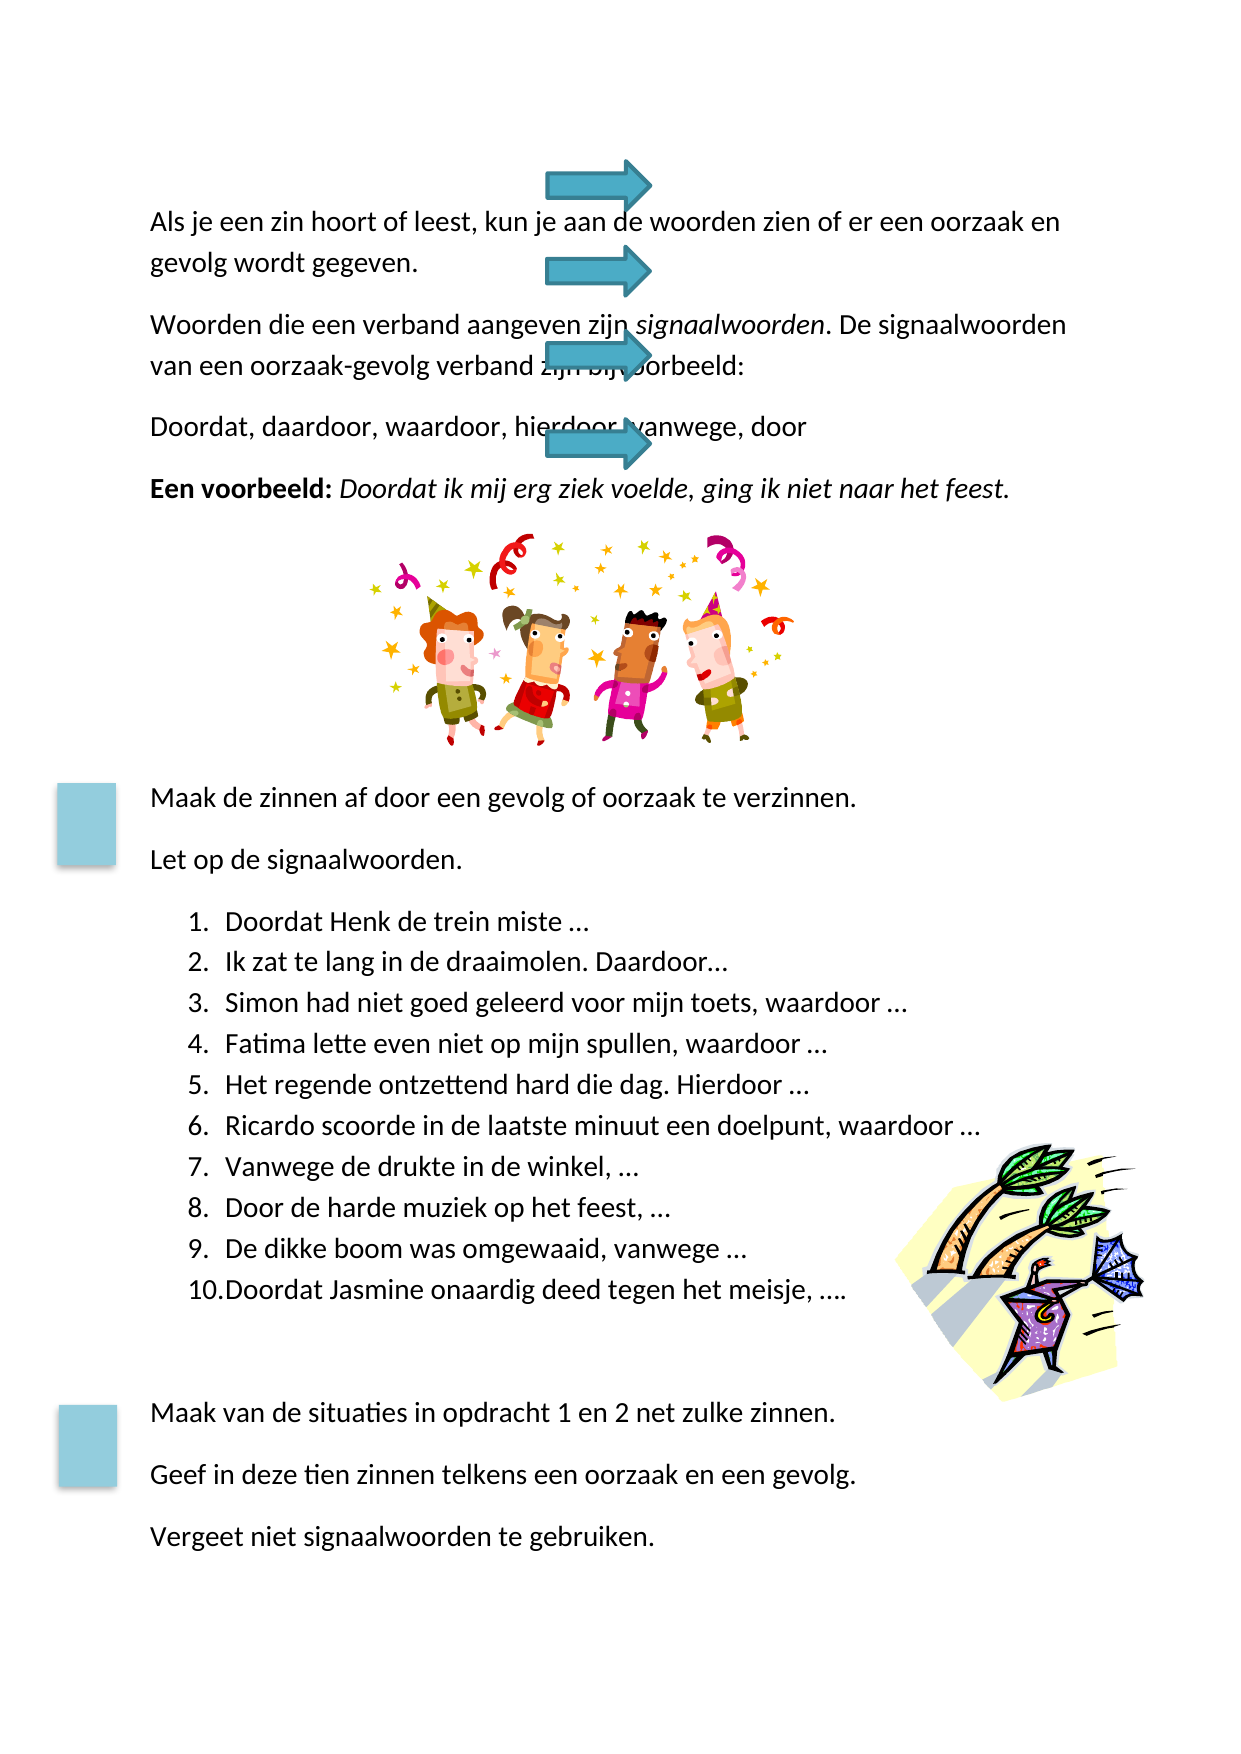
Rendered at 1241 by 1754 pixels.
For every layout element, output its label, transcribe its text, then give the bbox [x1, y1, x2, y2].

text Maak de zinnen af door een gevolg of oorzaak te verzinnen. [150, 779, 1090, 815]
list Fatima lette even niet op mijn spullen, waardoor … [187, 1025, 1090, 1061]
text Doordat, daardoor, waardoor, hierdoor, vanwege, door [150, 408, 1090, 444]
text Een voorbeeld: Doordat ik mij erg ziek voelde, ging ik niet naar het feest. [150, 470, 1090, 506]
list Ricardo scoorde in de laatste minuut een doelpunt, waardoor … [187, 1107, 1090, 1143]
text Let op de signaalwoorden. [150, 841, 1090, 876]
list Het regende ontzettend hard die dag. Hierdoor … [187, 1066, 1090, 1102]
text Geef in deze tien zinnen telkens een oorzaak en een gevolg. [150, 1456, 1090, 1492]
list Door de harde muziek op het feest, … [187, 1189, 1090, 1225]
list Vanwege de drukte in de winkel, … [187, 1148, 1090, 1184]
list Doordat Henk de trein miste … [187, 903, 1090, 938]
list Doordat Jasmine onaardig deed tegen het meisje, …. [187, 1271, 1090, 1307]
text Vergeet niet signaalwoorden te gebruiken. [150, 1518, 1090, 1554]
list Simon had niet goed geleerd voor mijn toets, waardoor … [187, 984, 1090, 1020]
text Als je een zin hoort of leest, kun je aan de woorden zien of er een oorzaak en gevolg wordt gegeven. [150, 203, 1090, 279]
text Maak van de situaties in opdracht 1 en 2 net zulke zinnen. [150, 1394, 1090, 1430]
list De dikke boom was omgewaaid, vanwege … [187, 1230, 1090, 1266]
text Woorden die een verband aangeven zijn signaalwoorden. De signaalwoorden van een oorzaak-gevolg verband zijn bijvoorbeeld: [150, 306, 1090, 382]
list Ik zat te lang in de draaimolen. Daardoor… [187, 943, 1090, 979]
